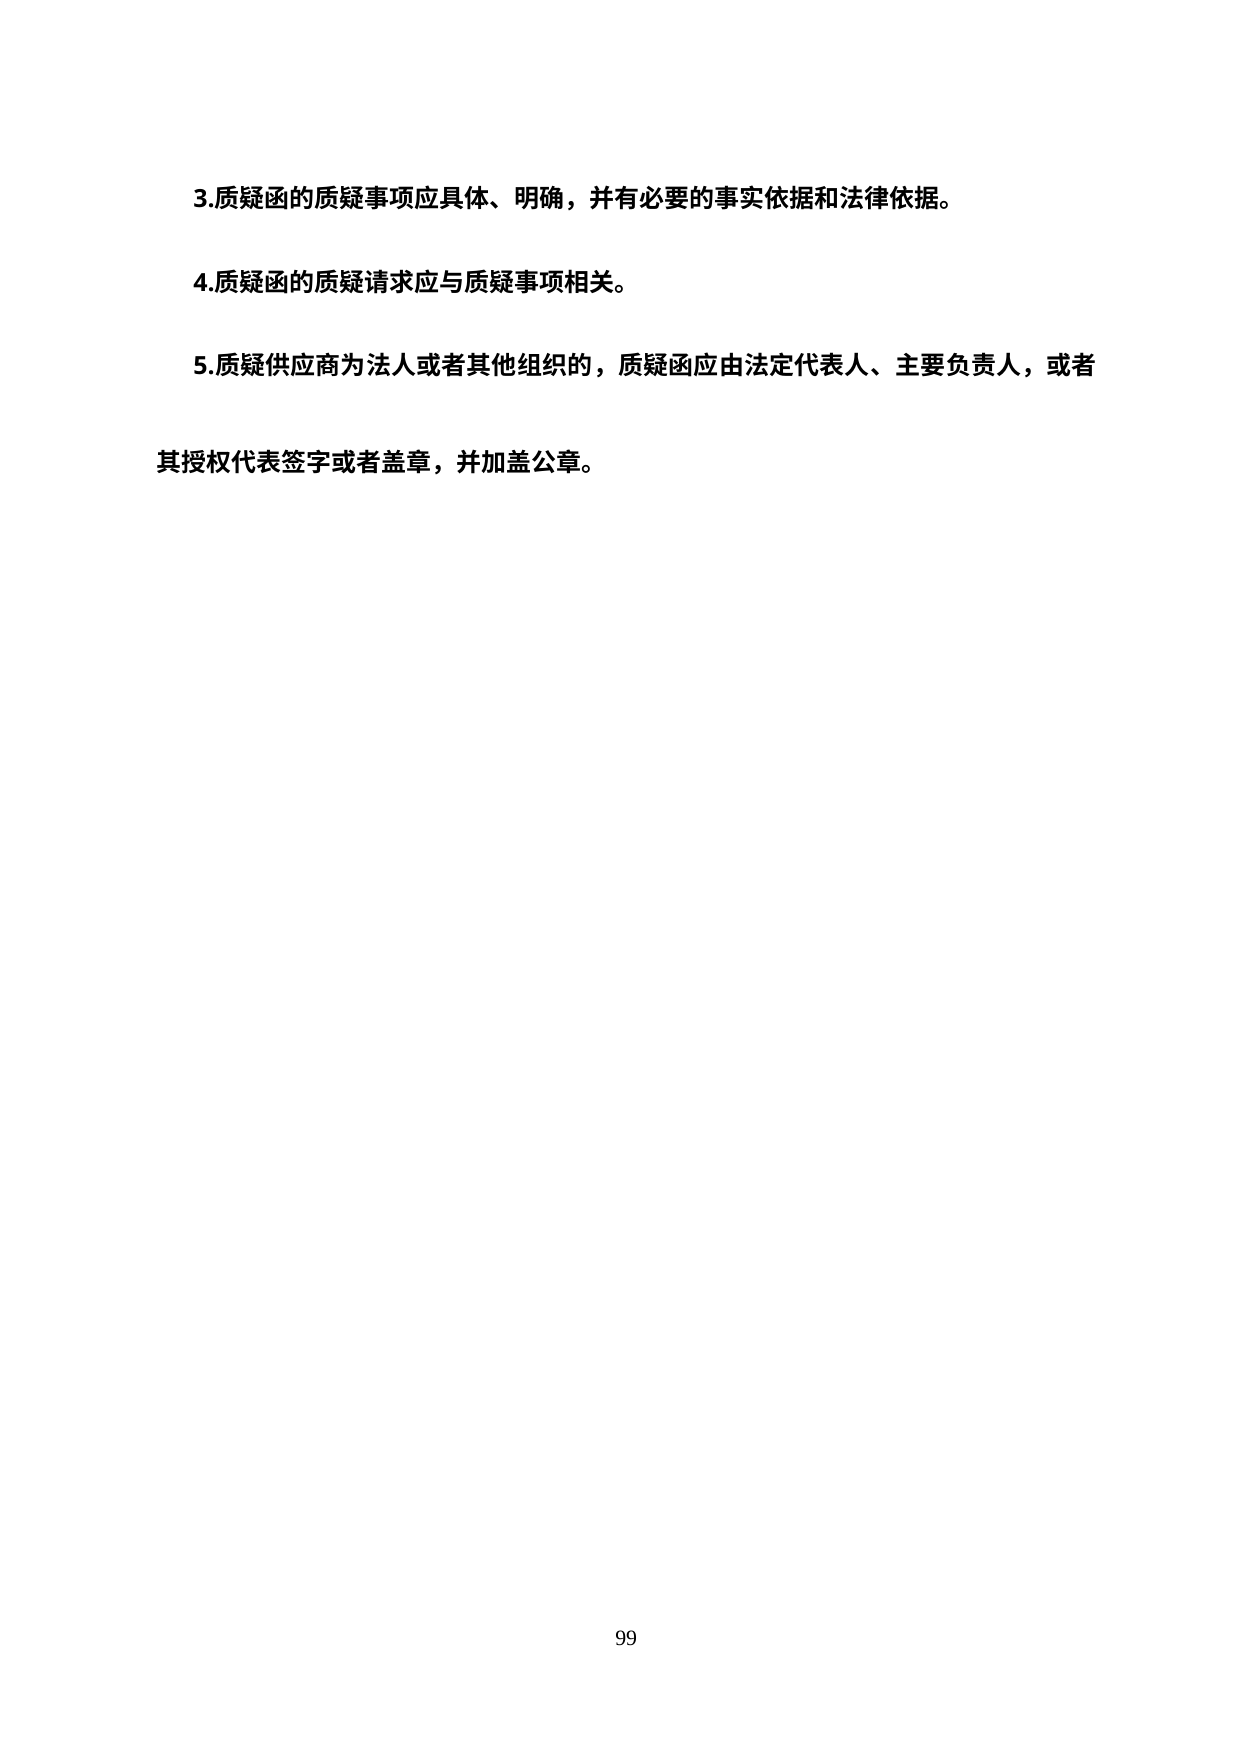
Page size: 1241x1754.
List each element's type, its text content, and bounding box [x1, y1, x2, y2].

text 3.质疑函的质疑事项应具体、明确，并有必要的事实依据和法律依据。 [156, 164, 1098, 229]
text 5.质疑供应商为法人或者其他组织的，质疑函应由法定代表人、主要负责人，或者其授权代表签字或者盖章，并加盖公章。 [156, 331, 1098, 493]
text 4.质疑函的质疑请求应与质疑事项相关。 [156, 248, 1098, 313]
